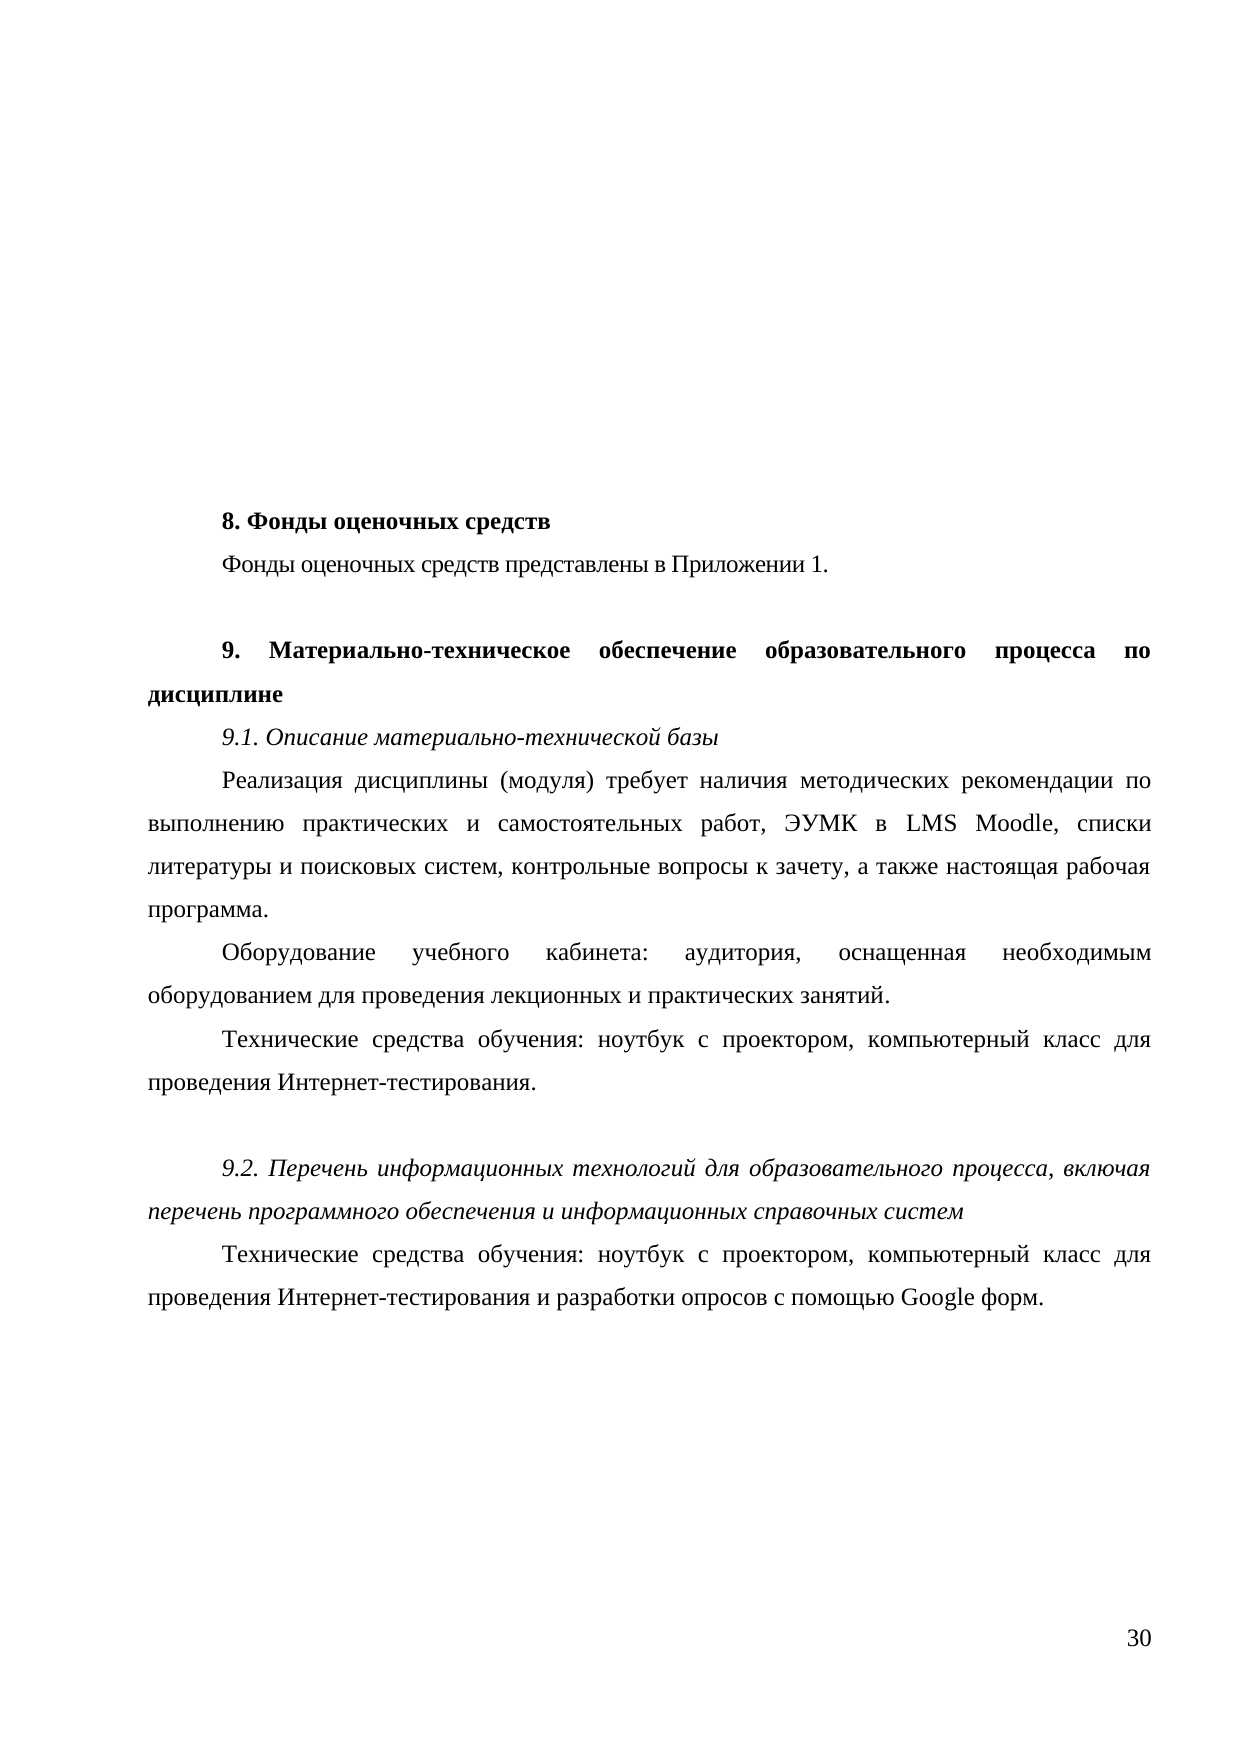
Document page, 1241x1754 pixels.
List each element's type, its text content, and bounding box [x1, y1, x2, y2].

text Фонды оценочных средств представлены в Приложении 1. [148, 549, 1152, 578]
text 8. Фонды оценочных средств [148, 506, 1152, 535]
text 9.1. Описание материально-технической базы [148, 722, 1152, 751]
text Реализация дисциплины (модуля) требует наличия методических рекомендации по выполнению практических и самостоятельных работ, ЭУМК в LMS Moodle, списки литературы и поисковых систем, контрольные вопросы к зачету, а также настоящая рабочая программа. [148, 765, 1152, 923]
text Технические средства обучения: ноутбук с проектором, компьютерный класс для проведения Интернет-тестирования. [148, 1024, 1152, 1096]
text 9. Материально-техническое обеспечение образовательного процесса по дисциплине [148, 636, 1152, 707]
text 9.2. Перечень информационных технологий для образовательного процесса, включая перечень программного обеспечения и информационных справочных систем [148, 1153, 1152, 1225]
text Оборудование учебного кабинета: аудитория, оснащенная необходимым оборудованием для проведения лекционных и практических занятий. [148, 937, 1152, 1009]
text Технические средства обучения: ноутбук с проектором, компьютерный класс для проведения Интернет-тестирования и разработки опросов с помощью Google форм. [148, 1239, 1152, 1311]
